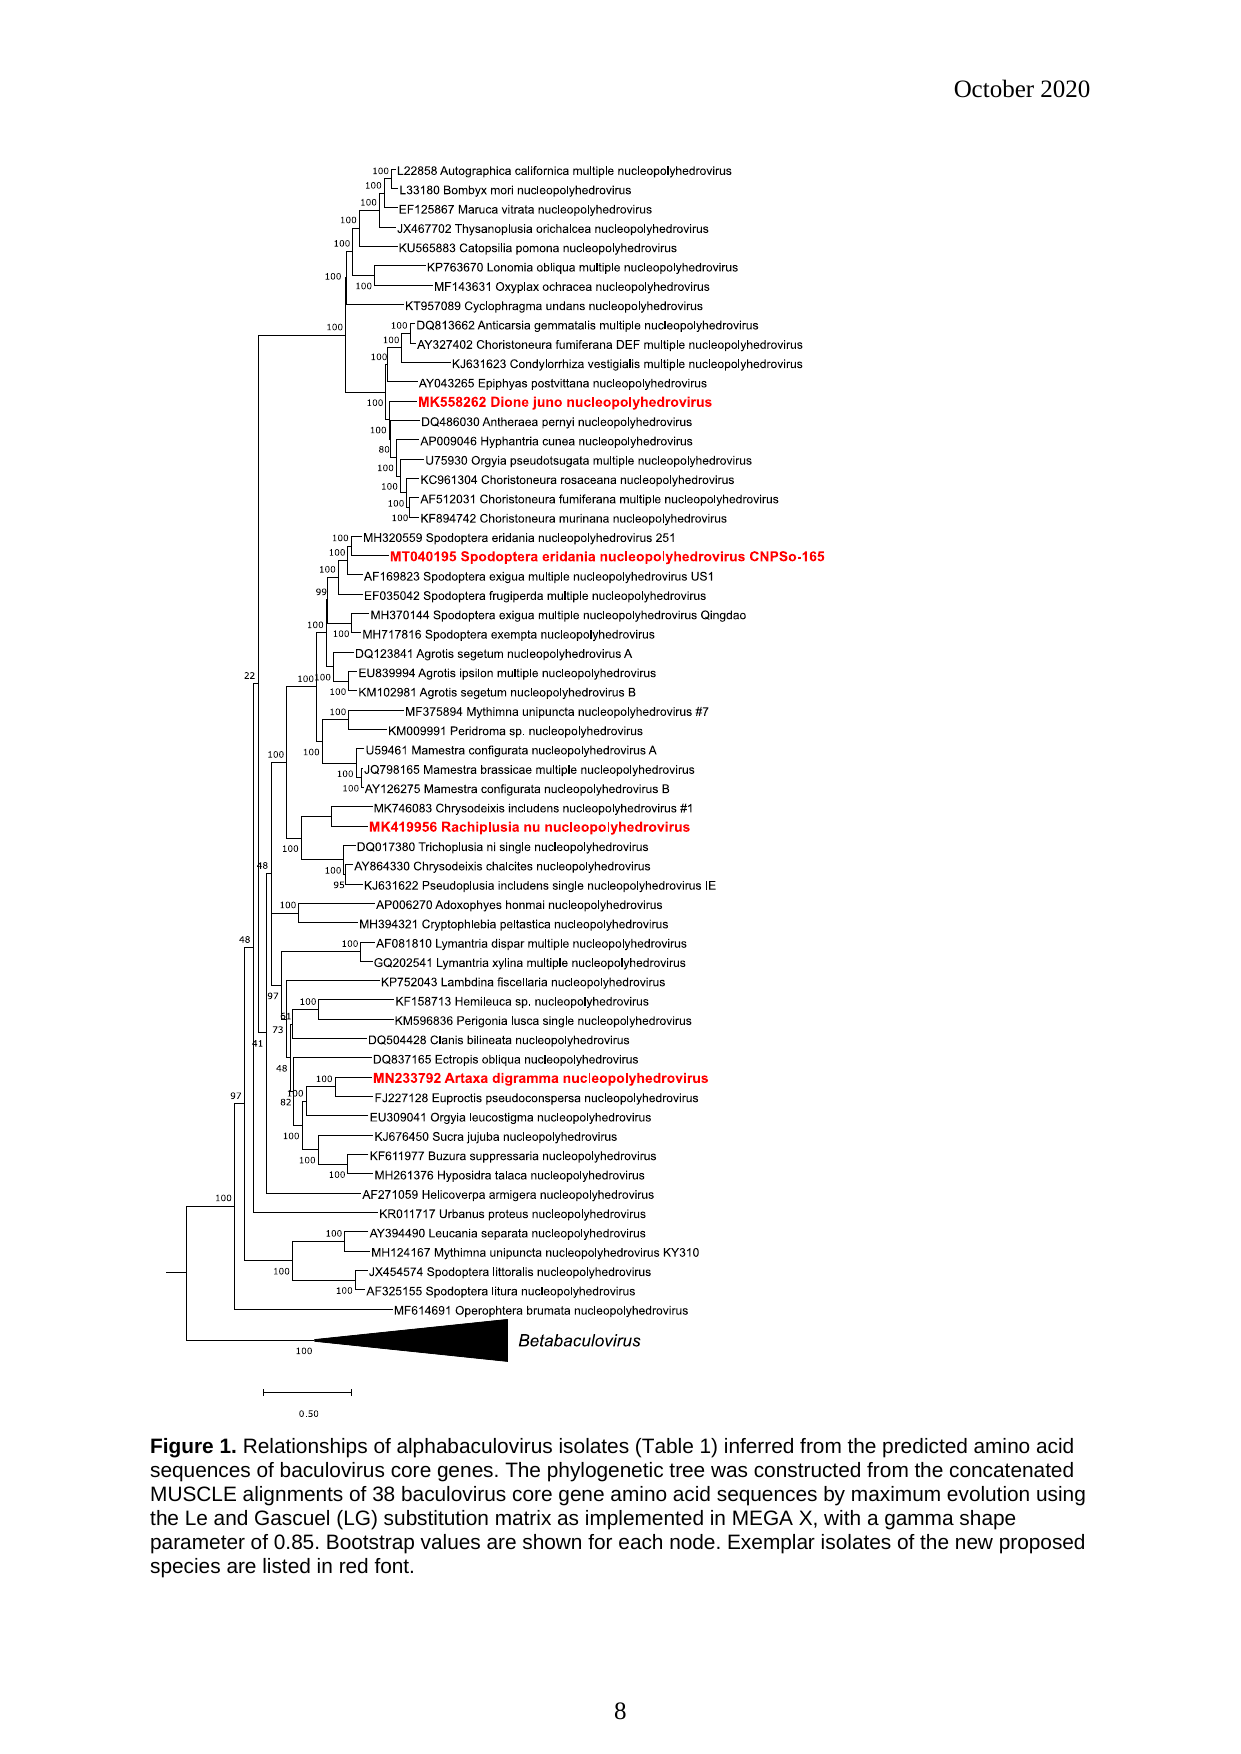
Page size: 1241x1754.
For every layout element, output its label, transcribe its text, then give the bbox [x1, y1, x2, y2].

text Figure 1. Relationships of alphabaculovirus isolates (Table 1) inferred from the predicted amino acid sequences of baculovirus core genes. The phylogenetic tree was constructed from the concatenated MUSCLE alignments of 38 baculovirus core gene amino acid sequences by maximum evolution using the Le and Gascuel (LG) substitution matrix as implemented in MEGA X, with a gamma shape parameter of 0.85. Bootstrap values are shown for each node. Exemplar isolates of the new proposed species are listed in red font. [150, 1434, 1090, 1577]
